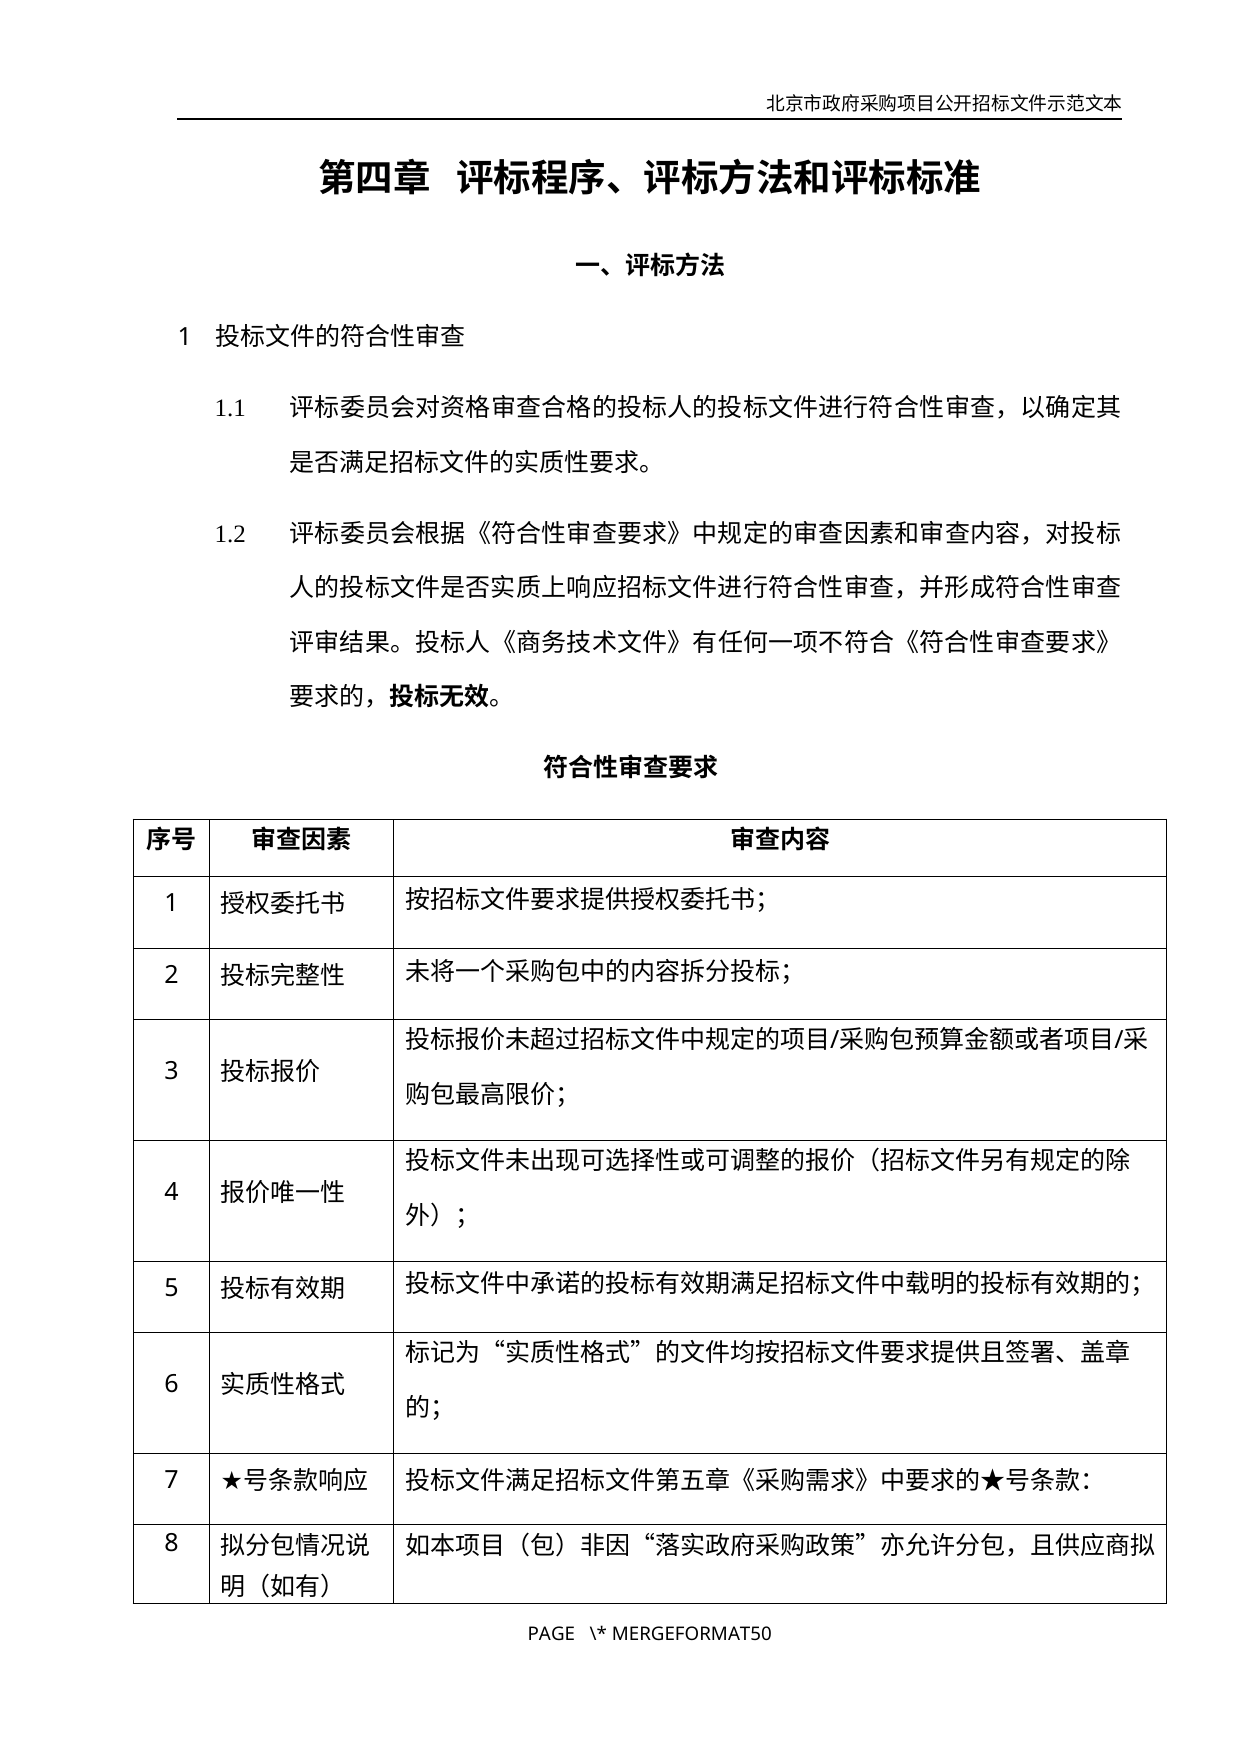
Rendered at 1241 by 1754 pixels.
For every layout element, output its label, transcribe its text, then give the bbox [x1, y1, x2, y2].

text 一、评标方法 [177, 246, 1122, 282]
table_cell 投标报价 [210, 1020, 393, 1140]
list 投标文件的符合性审查 [177, 317, 1122, 353]
table_cell 投标完整性 [210, 949, 393, 1019]
table_cell 投标文件中承诺的投标有效期满足招标文件中载明的投标有效期的； [394, 1262, 1166, 1332]
table_cell 6 [134, 1333, 209, 1453]
table_cell ★号条款响应 [210, 1454, 393, 1524]
table_cell 投标文件未出现可选择性或可调整的报价（招标文件另有规定的除外）； [394, 1141, 1166, 1261]
table_cell 7 [134, 1454, 209, 1524]
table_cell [394, 1525, 1166, 1603]
text 符合性审查要求 [140, 747, 1122, 784]
table_cell 投标报价未超过招标文件中规定的项目/采购包预算金额或者项目/采购包最高限价； [394, 1020, 1166, 1140]
table_cell 按招标文件要求提供授权委托书； [394, 877, 1166, 947]
table_cell 2 [134, 949, 209, 1019]
table_cell 报价唯一性 [210, 1141, 393, 1261]
table_cell 授权委托书 [210, 877, 393, 947]
table_cell 投标文件满足招标文件第五章《采购需求》中要求的★号条款： [394, 1454, 1166, 1524]
text 第四章 评标程序、评标方法和评标标准 [177, 148, 1122, 202]
table_cell 5 [134, 1262, 209, 1332]
table_cell 投标有效期 [210, 1262, 393, 1332]
table_header 审查内容 [394, 820, 1166, 876]
table_cell 实质性格式 [210, 1333, 393, 1453]
list 评标委员会对资格审查合格的投标人的投标文件进行符合性审查，以确定其是否满足招标文件的实质性要求。 [214, 388, 1122, 478]
table_cell 拟分包情况说明（如有） [210, 1525, 393, 1603]
table_header 序号 [134, 820, 209, 876]
table_cell 8 [134, 1525, 209, 1603]
table_cell 4 [134, 1141, 209, 1261]
table_cell 1 [134, 877, 209, 947]
table_cell 未将一个采购包中的内容拆分投标； [394, 949, 1166, 1019]
table_cell 标记为“实质性格式”的文件均按招标文件要求提供且签署、盖章的； [394, 1333, 1166, 1453]
table_cell 3 [134, 1020, 209, 1140]
table_header 审查因素 [210, 820, 393, 876]
list 评标委员会根据《符合性审查要求》中规定的审查因素和审查内容，对投标人的投标文件是否实质上响应招标文件进行符合性审查，并形成符合性审查评审结果。投标人《商务技术文件》有任何一项不符合《符合性审查要求》要求的，投标无效。 [214, 513, 1122, 713]
